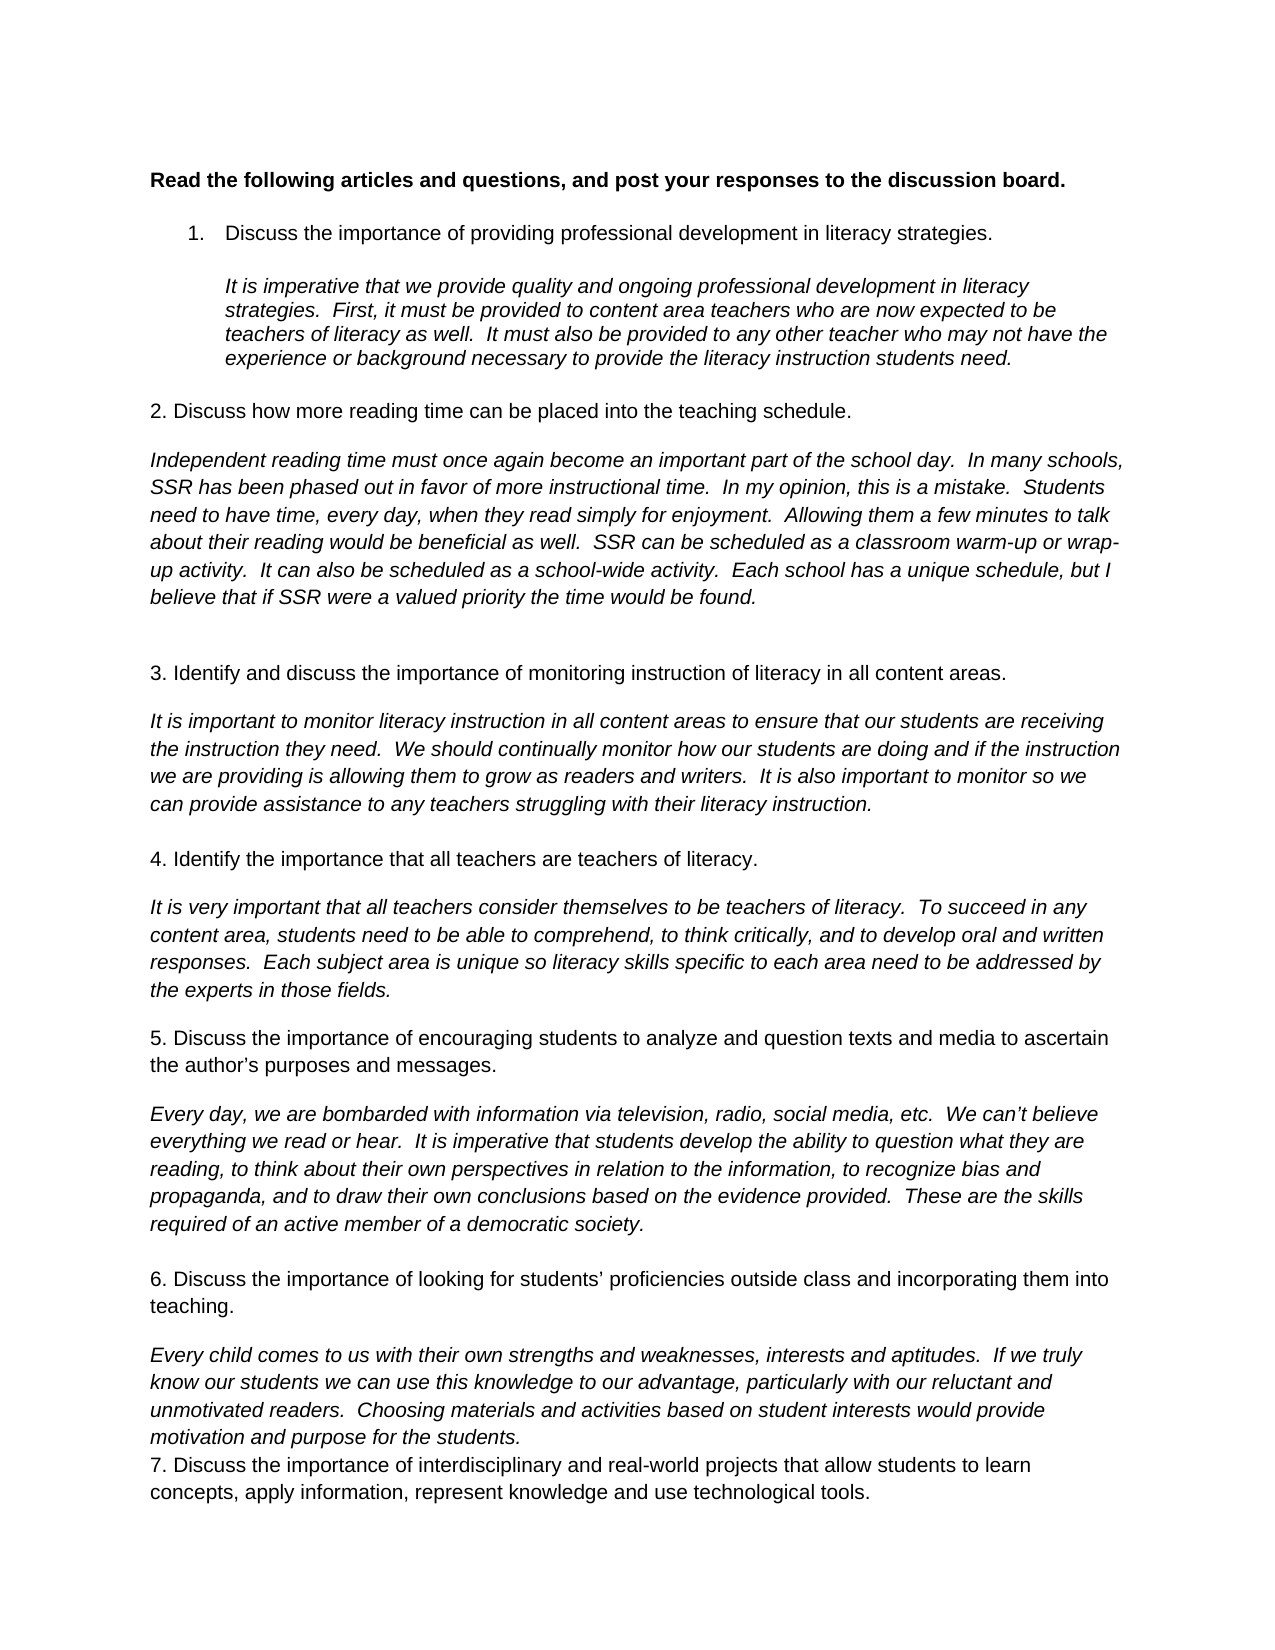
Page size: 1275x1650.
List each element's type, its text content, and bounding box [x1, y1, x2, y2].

list Discuss the importance of providing professional development in literacy strategies. [187, 221, 1125, 245]
text Independent reading time must once again become an important part of the school day. In many schools, SSR has been phased out in favor of more instructional time. In my opinion, this is a mistake. Students need to have time, every day, when they read simply for enjoyment. Allowing them a few minutes to talk about their reading would be beneficial as well. SSR can be scheduled as a classroom warm-up or wrap-up activity. It can also be scheduled as a school-wide activity. Each school has a unique schedule, but I believe that if SSR were a valued priority the time would be found. [150, 447, 1125, 609]
text 2. Discuss how more reading time can be placed into the teaching schedule. [150, 399, 1125, 423]
text 5. Discuss the importance of encouraging students to analyze and question texts and media to ascertain the author’s purposes and messages. [150, 1026, 1125, 1077]
text It is imperative that we provide quality and ongoing professional development in literacy strategies. First, it must be provided to content area teachers who are now expected to be teachers of literacy as well. It must also be provided to any other teacher who may not have the experience or background necessary to provide the literacy instruction students need. [225, 274, 1125, 370]
text It is important to monitor literacy instruction in all content areas to ensure that our students are receiving the instruction they need. We should continually monitor how our students are doing and if the instruction we are providing is allowing them to grow as readers and writers. It is also important to monitor so we can provide assistance to any teachers struggling with their literacy instruction. 4. Identify the importance that all teachers are teachers of literacy. [150, 709, 1125, 871]
text Every day, we are bombarded with information via television, radio, social media, etc. We can’t believe everything we read or hear. It is imperative that students develop the ability to question what they are reading, to think about their own perspectives in relation to the information, to recognize bias and propaganda, and to draw their own conclusions based on the evidence provided. These are the skills required of an active member of a democratic society. 6. Discuss the importance of looking for students’ proficiencies outside class and incorporating them into teaching. [150, 1102, 1125, 1318]
text 3. Identify and discuss the importance of monitoring instruction of literacy in all content areas. [150, 633, 1125, 685]
text Every child comes to us with their own strengths and weaknesses, interests and aptitudes. If we truly know our students we can use this knowledge to our advantage, particularly with our reluctant and unmotivated readers. Choosing materials and activities based on student interests would provide motivation and purpose for the students. 7. Discuss the importance of interdisciplinary and real-world projects that allow students to learn concepts, apply information, represent knowledge and use technological tools. [150, 1342, 1125, 1504]
text Read the following articles and questions, and post your responses to the discussion board. [150, 120, 1125, 192]
text It is very important that all teachers consider themselves to be teachers of literacy. To succeed in any content area, students need to be able to comprehend, to think critically, and to develop oral and written responses. Each subject area is unique so literacy skills specific to each area need to be addressed by the experts in those fields. [150, 895, 1125, 1001]
